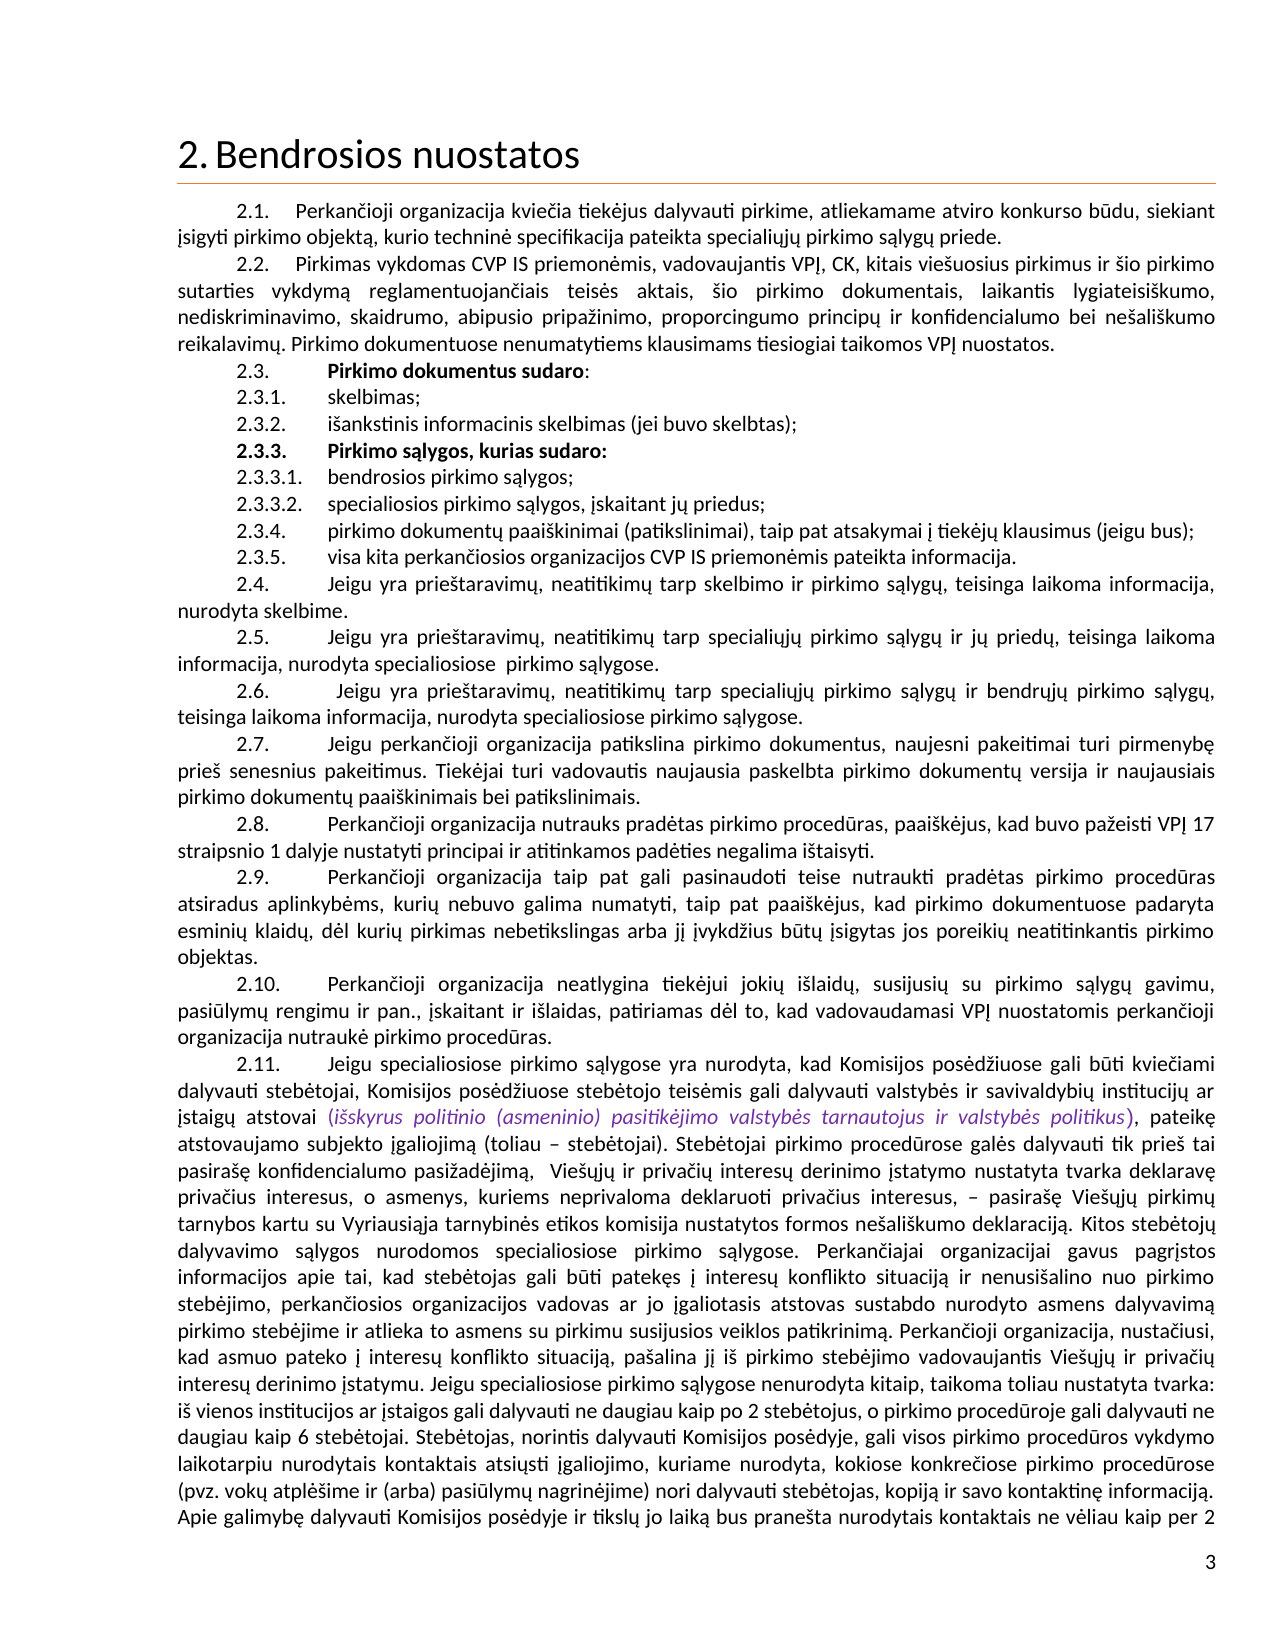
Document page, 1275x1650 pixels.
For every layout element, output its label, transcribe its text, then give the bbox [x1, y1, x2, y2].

subtitle Bendrosios nuostatos [177, 128, 1216, 183]
list Pirkimo dokumentus sudaro: [177, 357, 1216, 383]
list Jeigu yra prieštaravimų, neatitikimų tarp specialiųjų pirkimo sąlygų ir jų priedų, teisinga laikoma informacija, nurodyta specialiosiose pirkimo sąlygose. [177, 623, 1216, 677]
list Perkančioji organizacija taip pat gali pasinaudoti teise nutraukti pradėtas pirkimo procedūras atsiradus aplinkybėms, kurių nebuvo galima numatyti, taip pat paaiškėjus, kad pirkimo dokumentuose padaryta esminių klaidų, dėl kurių pirkimas nebetikslingas arba jį įvykdžius būtų įsigytas jos poreikių neatitinkantis pirkimo objektas. [177, 863, 1216, 970]
list Jeigu yra prieštaravimų, neatitikimų tarp skelbimo ir pirkimo sąlygų, teisinga laikoma informacija, nurodyta skelbime. [177, 570, 1216, 623]
list Perkančioji organizacija kviečia tiekėjus dalyvauti pirkime, atliekamame atviro konkurso būdu, siekiant įsigyti pirkimo objektą, kurio techninė specifikacija pateikta specialiųjų pirkimo sąlygų priede. [177, 197, 1216, 250]
list Perkančioji organizacija nutrauks pradėtas pirkimo procedūras, paaiškėjus, kad buvo pažeisti VPĮ 17 straipsnio 1 dalyje nustatyti principai ir atitinkamos padėties negalima ištaisyti. [177, 810, 1216, 863]
list Jeigu yra prieštaravimų, neatitikimų tarp specialiųjų pirkimo sąlygų ir bendrųjų pirkimo sąlygų, teisinga laikoma informacija, nurodyta specialiosiose pirkimo sąlygose. [177, 677, 1216, 730]
list specialiosios pirkimo sąlygos, įskaitant jų priedus; [236, 490, 1216, 517]
list išankstinis informacinis skelbimas (jei buvo skelbtas); [177, 410, 1216, 437]
list Pirkimo sąlygos, kurias sudaro: [177, 437, 1216, 463]
list pirkimo dokumentų paaiškinimai (patikslinimai), taip pat atsakymai į tiekėjų klausimus (jeigu bus); [177, 517, 1216, 543]
list visa kita perkančiosios organizacijos CVP IS priemonėmis pateikta informacija. [177, 543, 1216, 570]
list skelbimas; [177, 383, 1216, 410]
list bendrosios pirkimo sąlygos; [236, 463, 1216, 490]
list Pirkimas vykdomas CVP IS priemonėmis, vadovaujantis VPĮ, CK, kitais viešuosius pirkimus ir šio pirkimo sutarties vykdymą reglamentuojančiais teisės aktais, šio pirkimo dokumentais, laikantis lygiateisiškumo, nediskriminavimo, skaidrumo, abipusio pripažinimo, proporcingumo principų ir konfidencialumo bei nešališkumo reikalavimų. Pirkimo dokumentuose nenumatytiems klausimams tiesiogiai taikomos VPĮ nuostatos. [177, 250, 1216, 357]
list Jeigu perkančioji organizacija patikslina pirkimo dokumentus, naujesni pakeitimai turi pirmenybę prieš senesnius pakeitimus. Tiekėjai turi vadovautis naujausia paskelbta pirkimo dokumentų versija ir naujausiais pirkimo dokumentų paaiškinimais bei patikslinimais. [177, 730, 1216, 810]
list Perkančioji organizacija neatlygina tiekėjui jokių išlaidų, susijusių su pirkimo sąlygų gavimu, pasiūlymų rengimu ir pan., įskaitant ir išlaidas, patiriamas dėl to, kad vadovaudamasi VPĮ nuostatomis perkančioji organizacija nutraukė pirkimo procedūras. [177, 970, 1216, 1050]
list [177, 1050, 1216, 1530]
